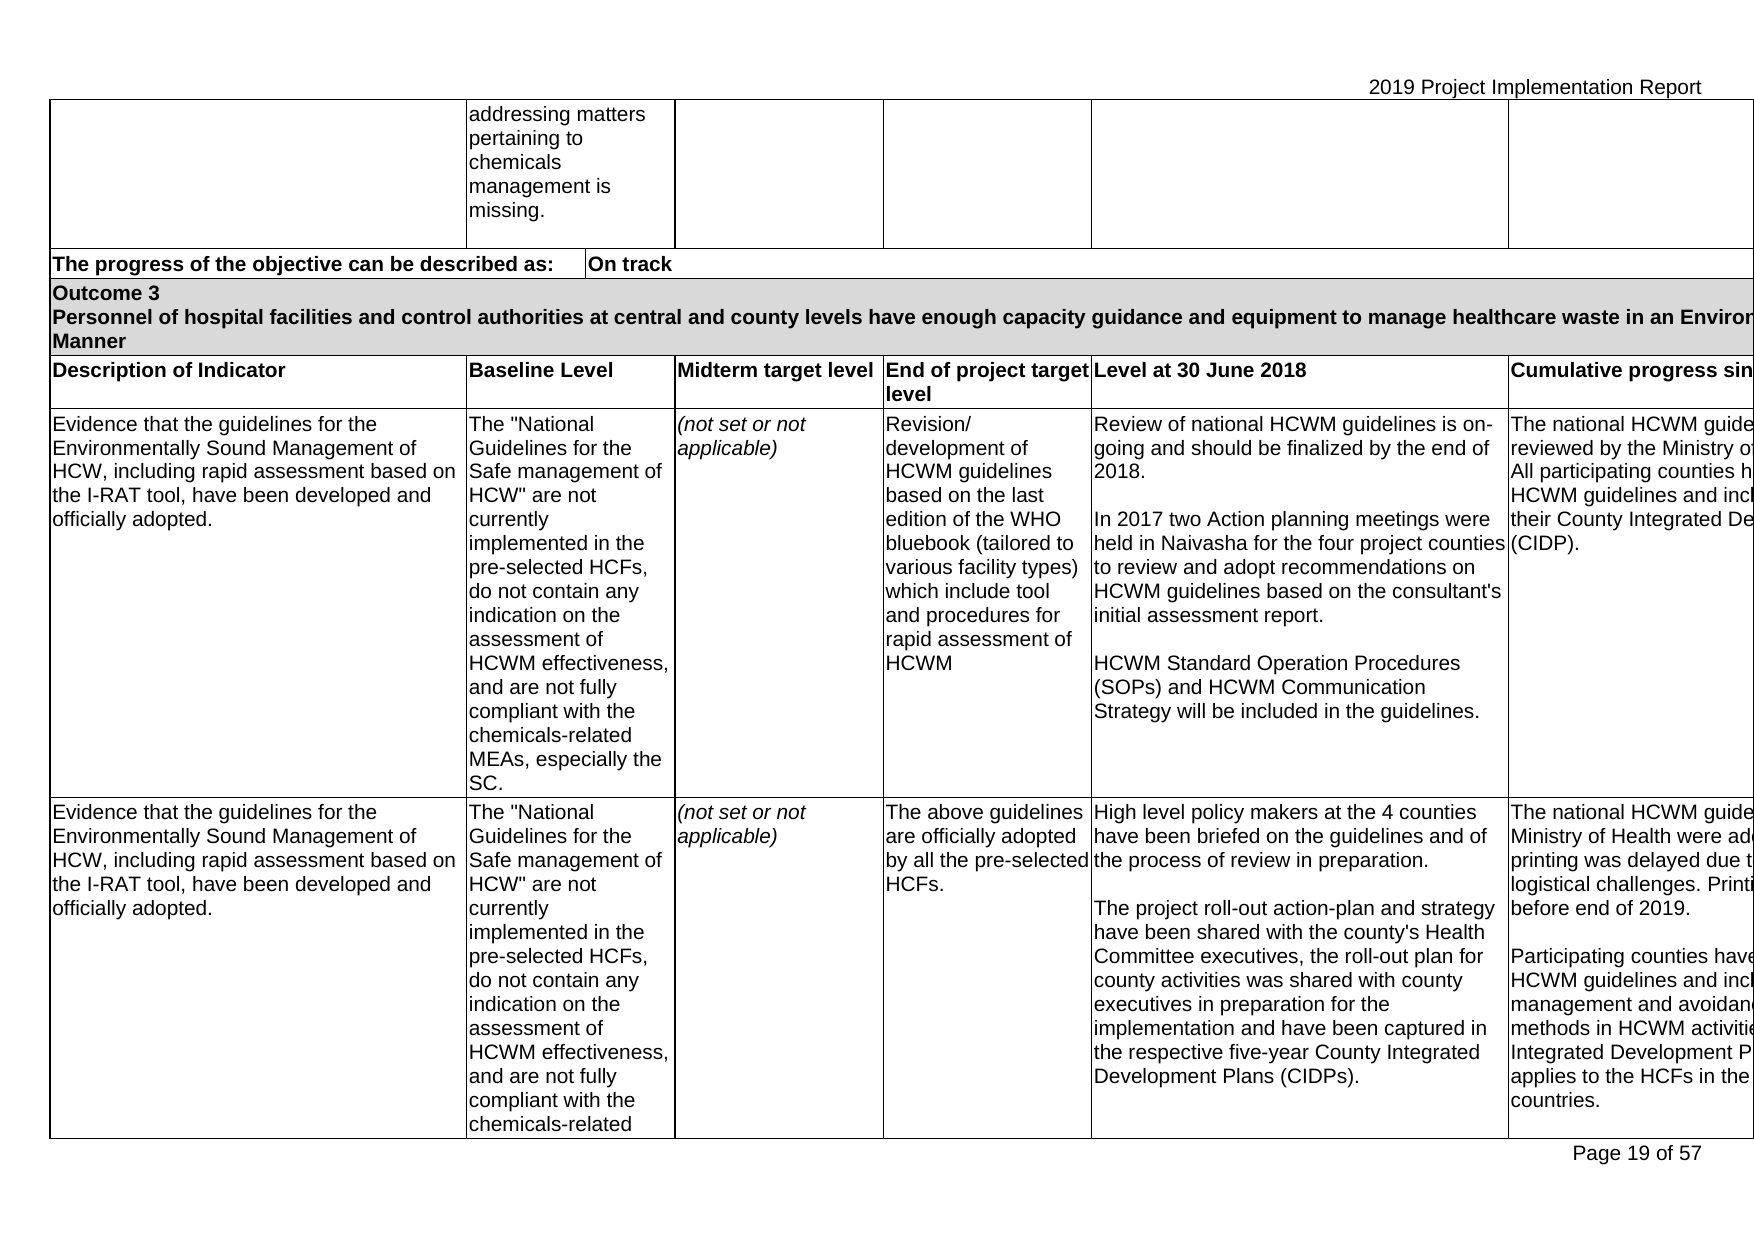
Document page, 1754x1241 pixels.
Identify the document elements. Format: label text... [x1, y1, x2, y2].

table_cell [1092, 798, 1508, 1138]
table_cell Review of national HCWM guidelines is on-going and should be finalized by the end of 2018. In 2017 two Action planning meetings were held in Naivasha for the four project counties to review and adopt recommendations on HCWM guidelines based on the consultant's initial assessment report. HCWM Standard Operation Procedures (SOPs) and HCWM Communication Strategy will be included in the guidelines. [1092, 409, 1508, 797]
table_cell The national HCWM guidelines were reviewed by the Ministry of Health. All participating counties have adopted the HCWM guidelines and included activities in their County Integrated Development Plans (CIDP). [1509, 409, 1753, 797]
table_cell Revision/development of HCWM guidelines based on the last edition of the WHO bluebook (tailored to various facility types) which include tool and procedures for rapid assessment of HCWM [884, 409, 1091, 797]
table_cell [1509, 100, 1753, 248]
table_cell The progress of the objective can be described as: [51, 249, 585, 277]
table_cell On track [586, 249, 1753, 277]
table_cell Baseline Level [467, 356, 674, 408]
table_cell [467, 798, 674, 1138]
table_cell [1092, 100, 1508, 248]
table_cell End of project target level [884, 356, 1091, 408]
table_cell Midterm target level [676, 356, 883, 408]
table_cell Description of Indicator [51, 356, 466, 408]
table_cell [676, 100, 883, 248]
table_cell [1509, 798, 1753, 1138]
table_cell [884, 798, 1091, 1138]
table_cell Level at 30 June 2018 [1092, 356, 1508, 408]
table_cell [467, 100, 674, 248]
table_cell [51, 798, 466, 1138]
table_cell Outcome 3 Personnel of hospital facilities and control authorities at central and county levels have enough capacity guidance and equipment to manage healthcare waste in an Environmental Sound Manner [51, 279, 1753, 355]
table_cell (not set or not applicable) [676, 409, 883, 797]
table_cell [676, 798, 883, 1138]
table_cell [884, 100, 1091, 248]
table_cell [51, 100, 466, 248]
table_cell Cumulative progress since project start [1509, 356, 1753, 408]
